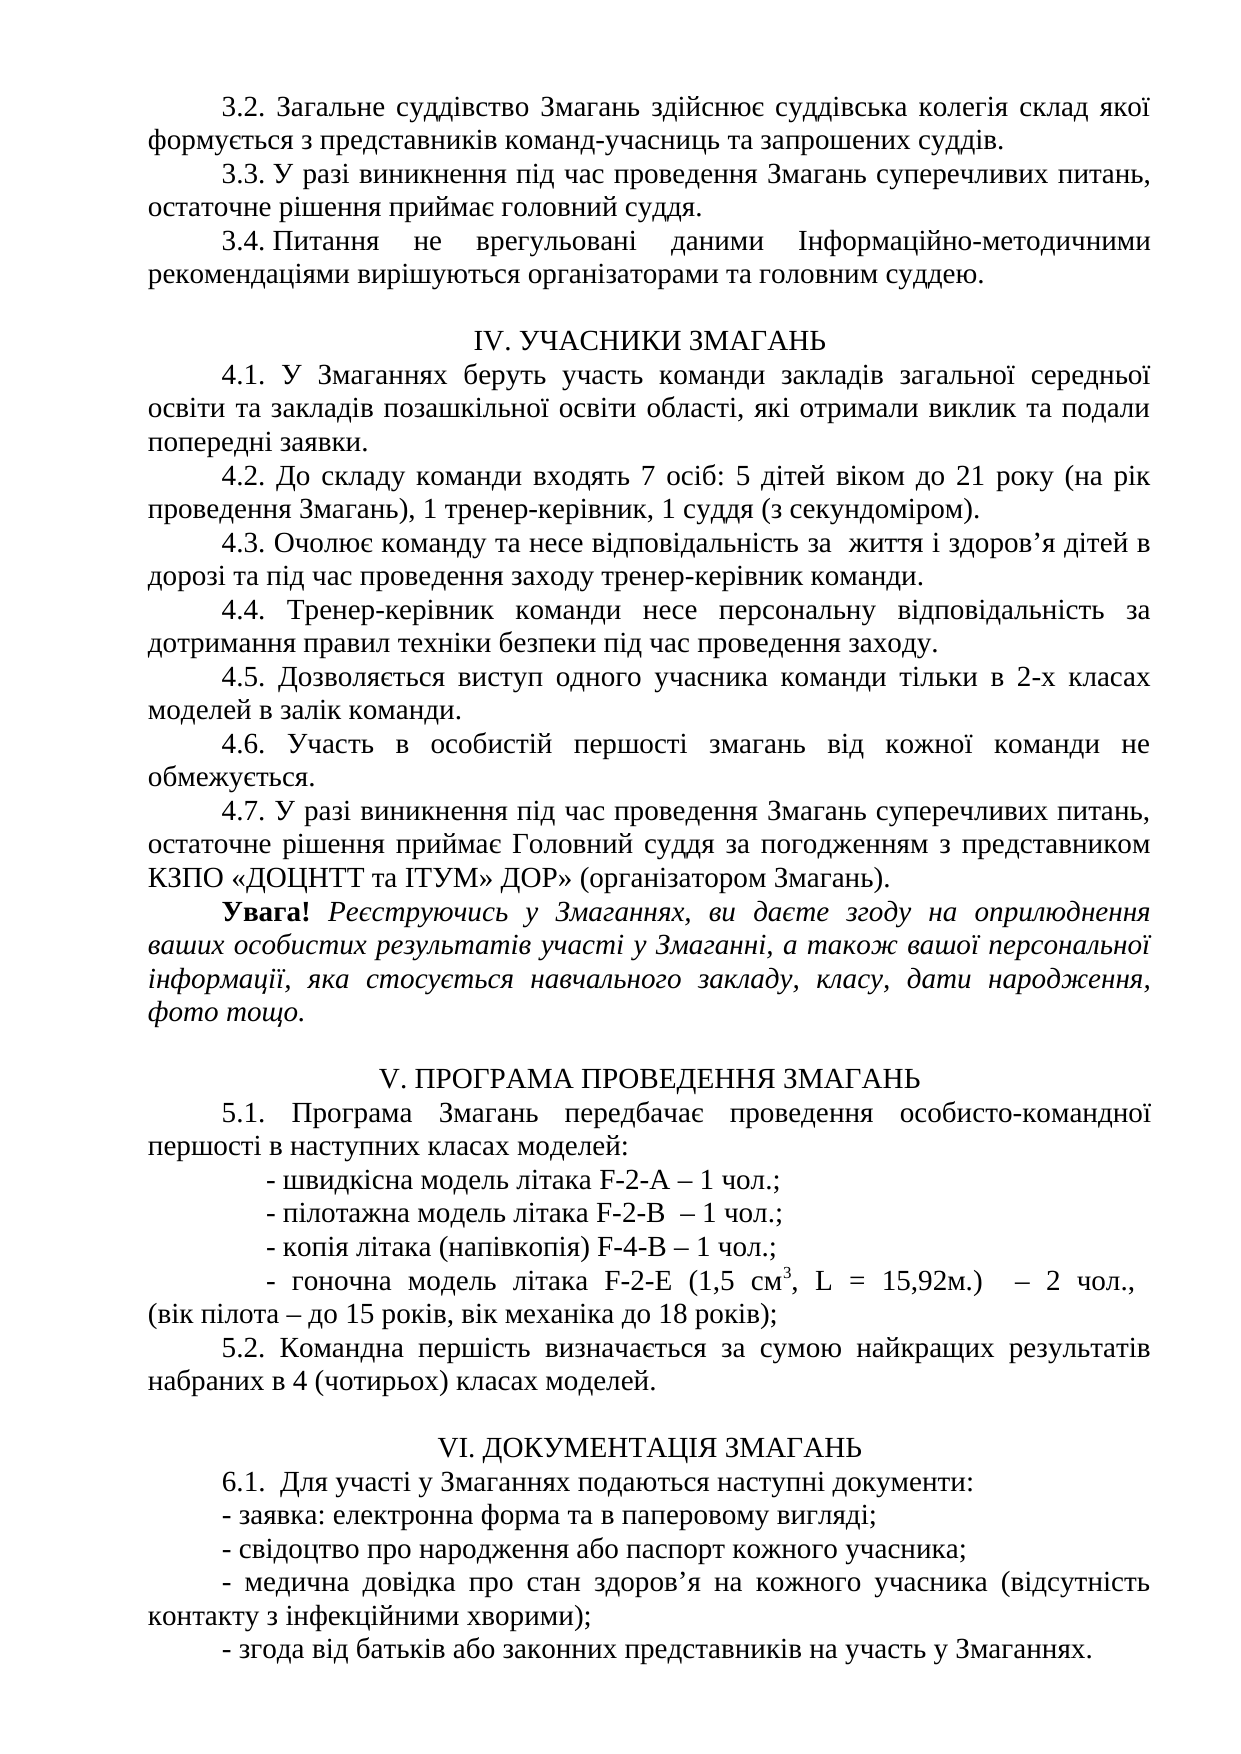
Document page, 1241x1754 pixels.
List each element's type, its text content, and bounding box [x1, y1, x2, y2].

text IV. УЧАСНИКИ ЗМАГАНЬ [148, 323, 1152, 357]
text - заявка: електронна форма та в паперовому вигляді; [148, 1497, 1152, 1531]
text - пілотажна модель літака F-2-В – 1 чол.; [148, 1196, 1152, 1229]
text - медична довідка про стан здоров’я на кожного учасника (відсутність контакту з інфекційними хворими); [148, 1564, 1152, 1632]
text V. ПРОГРАМА ПРОВЕДЕННЯ ЗМАГАНЬ [148, 1061, 1152, 1095]
text 4.4. Тренер-керівник команди несе персональну відповідальність за дотримання правил техніки безпеки під час проведення заходу. [148, 592, 1152, 659]
text 3.3. У разі виникнення під час проведення Змагань суперечливих питань, остаточне рішення приймає головний суддя. [148, 156, 1152, 223]
text - згода від батьків або законних представників на участь у Змаганнях. [148, 1632, 1152, 1665]
text - гоночна модель літака F-2-Е (1,5 см3, L = 15,92м.) – 2 чол., (вік пілота – до 15 років, вік механіка до 18 років); [148, 1263, 1152, 1330]
text - свідоцтво про народження або паспорт кожного учасника; [148, 1531, 1152, 1564]
text 4.2. До складу команди входять 7 осіб: 5 дітей віком до 21 року (на рік проведення Змагань), 1 тренер-керівник, 1 суддя (з секундоміром). [148, 458, 1152, 525]
text - швидкісна модель літака F-2-А – 1 чол.; [148, 1162, 1152, 1196]
text 3.4. Питання не врегульовані даними Інформаційно-методичними рекомендаціями вирішуються організаторами та головним суддею. [148, 223, 1152, 290]
text VІ. ДОКУМЕНТАЦІЯ ЗМАГАНЬ [148, 1430, 1152, 1464]
text 4.6. Участь в особистій першості змагань від кожної команди не обмежується. [148, 726, 1152, 793]
text 4.7. У разі виникнення під час проведення Змагань суперечливих питань, остаточне рішення приймає Головний суддя за погодженням з представником КЗПО «ДОЦНТТ та ІТУМ» ДОР» (організатором Змагань). [148, 793, 1152, 894]
text Увага! Реєструючись у Змаганнях, ви даєте згоду на оприлюднення ваших особистих результатів участі у Змаганні, а також вашої персональної інформації, яка стосується навчального закладу, класу, дати народження, фото тощо. [148, 894, 1152, 1028]
text 5.1. Програма Змагань передбачає проведення особисто-командної першості в наступних класах моделей: [148, 1095, 1152, 1162]
text 4.3. Очолює команду та несе відповідальність за життя і здоров’я дітей в дорозі та під час проведення заходу тренер-керівник команди. [148, 525, 1152, 592]
text 4.1. У Змаганнях беруть участь команди закладів загальної середньої освіти та закладів позашкільної освіти області, які отримали виклик та подали попередні заявки. [148, 357, 1152, 458]
text 3.2. Загальне суддівство Змагань здійснює суддівська колегія склад якої формується з представників команд-учасниць та запрошених суддів. [148, 89, 1152, 156]
text 4.5. Дозволяється виступ одного учасника команди тільки в 2-х класах моделей в залік команди. [148, 659, 1152, 726]
text 5.2. Командна першість визначається за сумою найкращих результатів набраних в 4 (чотирьох) класах моделей. [148, 1330, 1152, 1397]
text 6.1. Для участі у Змаганнях подаються наступні документи: [148, 1464, 1152, 1497]
text - копія літака (напівкопія) F-4-В – 1 чол.; [148, 1229, 1152, 1263]
